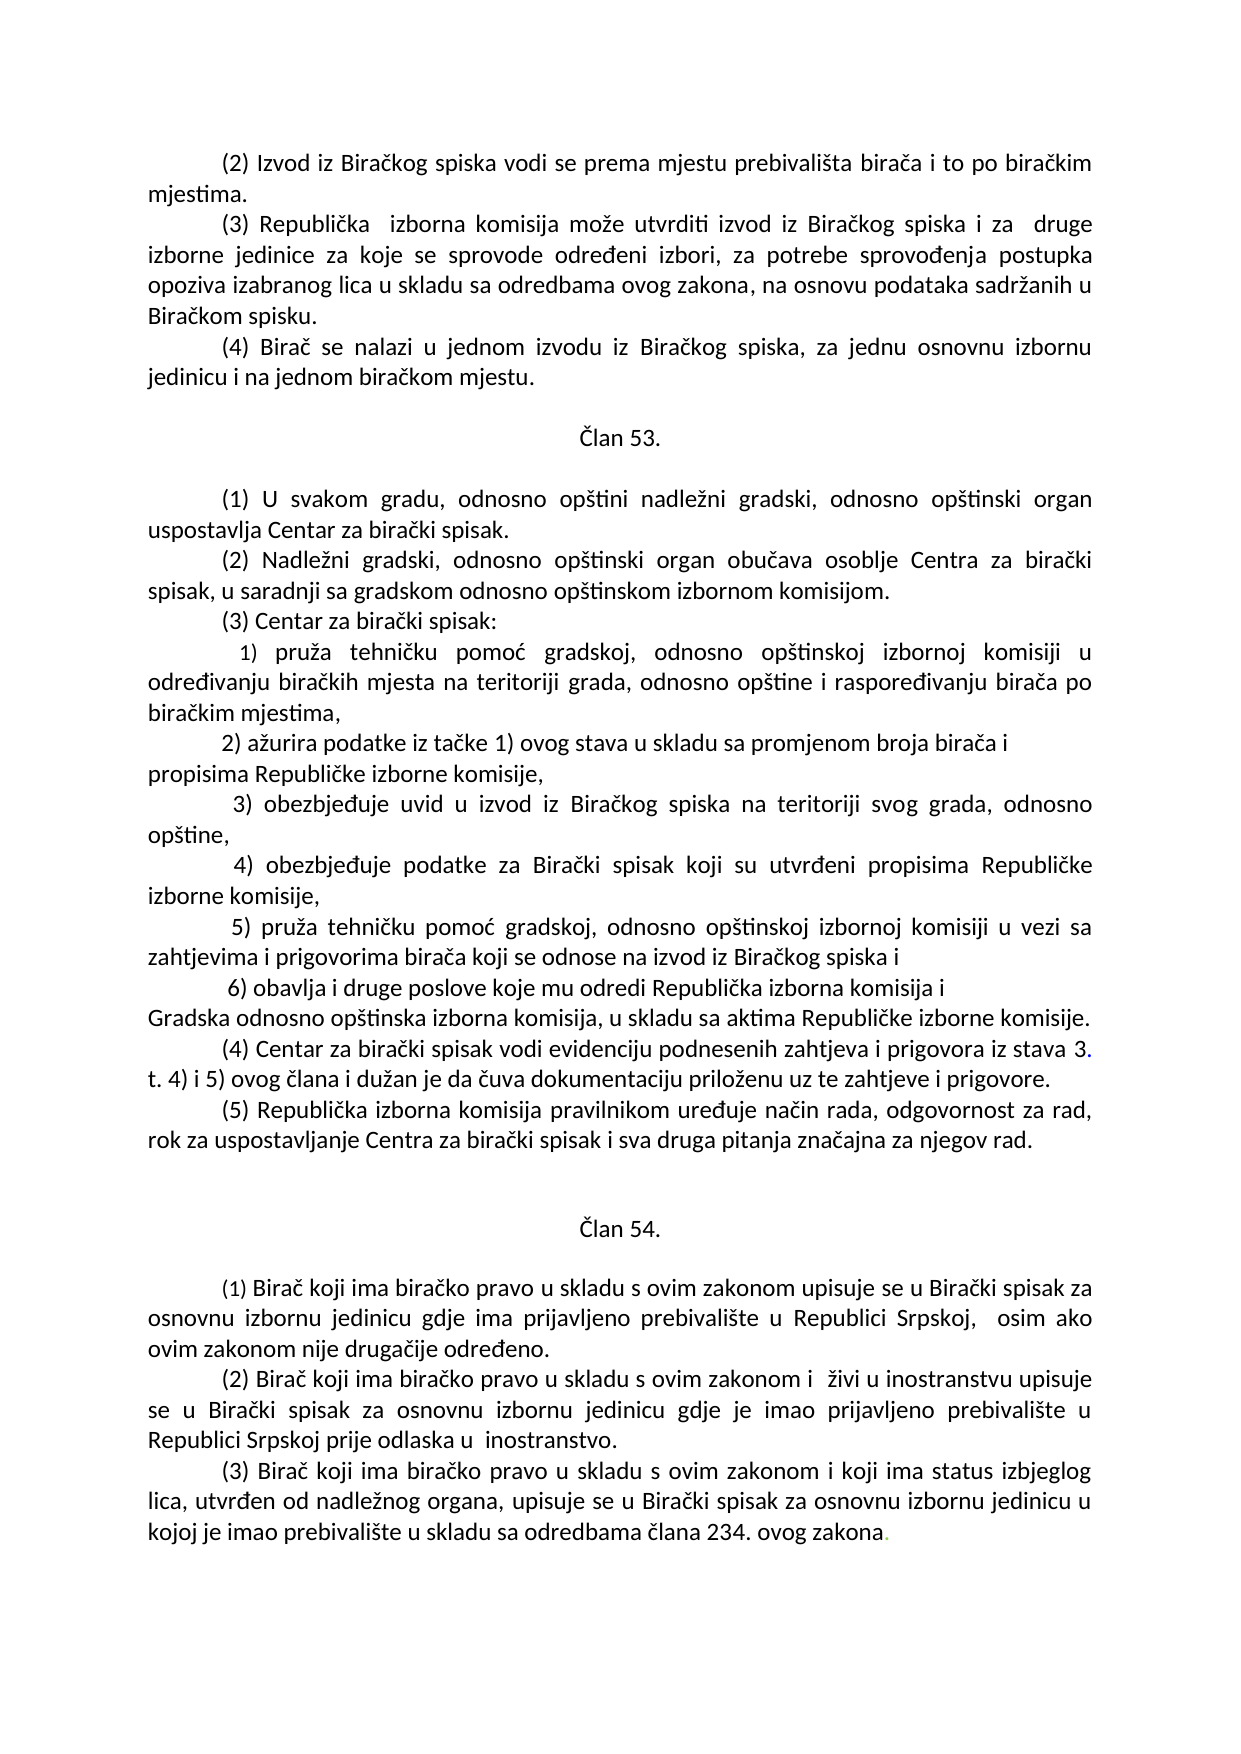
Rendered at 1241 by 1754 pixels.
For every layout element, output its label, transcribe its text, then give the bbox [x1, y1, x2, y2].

text (1) U svakom gradu, odnosno opštini nadležni gradski, odnosno opštinski organ uspostavlja Centar za birački spisak. [148, 483, 1093, 544]
text (2) Izvod iz Biračkog spiska vodi se prema mjestu prebivališta birača i to po biračkim mjestima. [148, 148, 1093, 209]
text 6) obavlja i druge poslove koje mu odredi Republička izborna komisija i [148, 972, 1093, 1002]
text (4) Birač se nalazi u jednom izvodu iz Biračkog spiska, za jednu osnovnu izbornu jedinicu i na jednom biračkom mjestu. [148, 331, 1093, 392]
text (4) Centar za birački spisak vodi evidenciju podnesenih zahtjeva i prigovora iz stava 3. t. 4) i 5) ovog člana i dužan je da čuva dokumentaciju priloženu uz te zahtjeve i prigovore. [148, 1033, 1093, 1094]
text 3) obezbjeđuje uvid u izvod iz Biračkog spiska na teritoriji svog grada, odnosno opštine, [148, 788, 1093, 849]
text 4) obezbjeđuje podatke za Birački spisak koji su utvrđeni propisima Republičke izborne komisije, [148, 849, 1093, 911]
text (2) Nadležni gradski, odnosno opštinski organ obučava osoblje Centra za birački spisak, u saradnji sa gradskom odnosno opštinskom izbornom komisijom. [148, 544, 1093, 605]
text (3) Republička izborna komisija može utvrditi izvod iz Biračkog spiska i za druge izborne jedinice za koje se sprovode određeni izbori, za potrebe sprovođenja postupka opoziva izabranog lica u skladu sa odredbama ovog zakona, na osnovu podataka sadržanih u Biračkom spisku. [148, 209, 1093, 331]
text propisima Republičke izborne komisije, [148, 758, 1093, 788]
text (1) Birač koji ima biračko pravo u skladu s ovim zakonom upisuje se u Birački spisak za osnovnu izbornu jedinicu gdje ima prijavljeno prebivalište u Republici Srpskoj, osim ako ovim zakonom nije drugačije određeno. [148, 1272, 1093, 1363]
text 2) ažurira podatke iz tačke 1) ovog stava u skladu sa promjenom broja birača i [148, 727, 1093, 758]
text 5) pruža tehničku pomoć gradskoj, odnosno opštinskoj izbornoj komisiji u vezi sa zahtjevima i prigovorima birača koji se odnose na izvod iz Biračkog spiska i [148, 911, 1093, 972]
text Član 53. [148, 422, 1093, 453]
text (3) Centar za birački spisak: [148, 605, 1093, 636]
text 1) pruža tehničku pomoć gradskoj, odnosno opštinskoj izbornoj komisiji u određivanju biračkih mjesta na teritoriji grada, odnosno opštine i raspoređivanju birača po biračkim mjestima, [148, 636, 1093, 727]
text (2) Birač koji ima biračko pravo u skladu s ovim zakonom i živi u inostranstvu upisuje se u Birački spisak za osnovnu izbornu jedinicu gdje je imao prijavljeno prebivalište u Republici Srpskoj prije odlaska u inostranstvo. [148, 1363, 1093, 1455]
text Gradska odnosno opštinska izborna komisija, u skladu sa aktima Republičke izborne komisije. [148, 1002, 1093, 1033]
text (5) Republička izborna komisija pravilnikom uređuje način rada, odgovornost za rad, rok za uspostavljanje Centra za birački spisak i sva druga pitanja značajna za njegov rad. [148, 1094, 1093, 1155]
text (3) Birač koji ima biračko pravo u skladu s ovim zakonom i koji ima status izbjeglog lica, utvrđen od nadležnog organa, upisuje se u Birački spisak za osnovnu izbornu jedinicu u kojoj je imao prebivalište u skladu sa odredbama člana 234. ovog zakona. [148, 1455, 1093, 1547]
text Član 54. [148, 1213, 1093, 1244]
